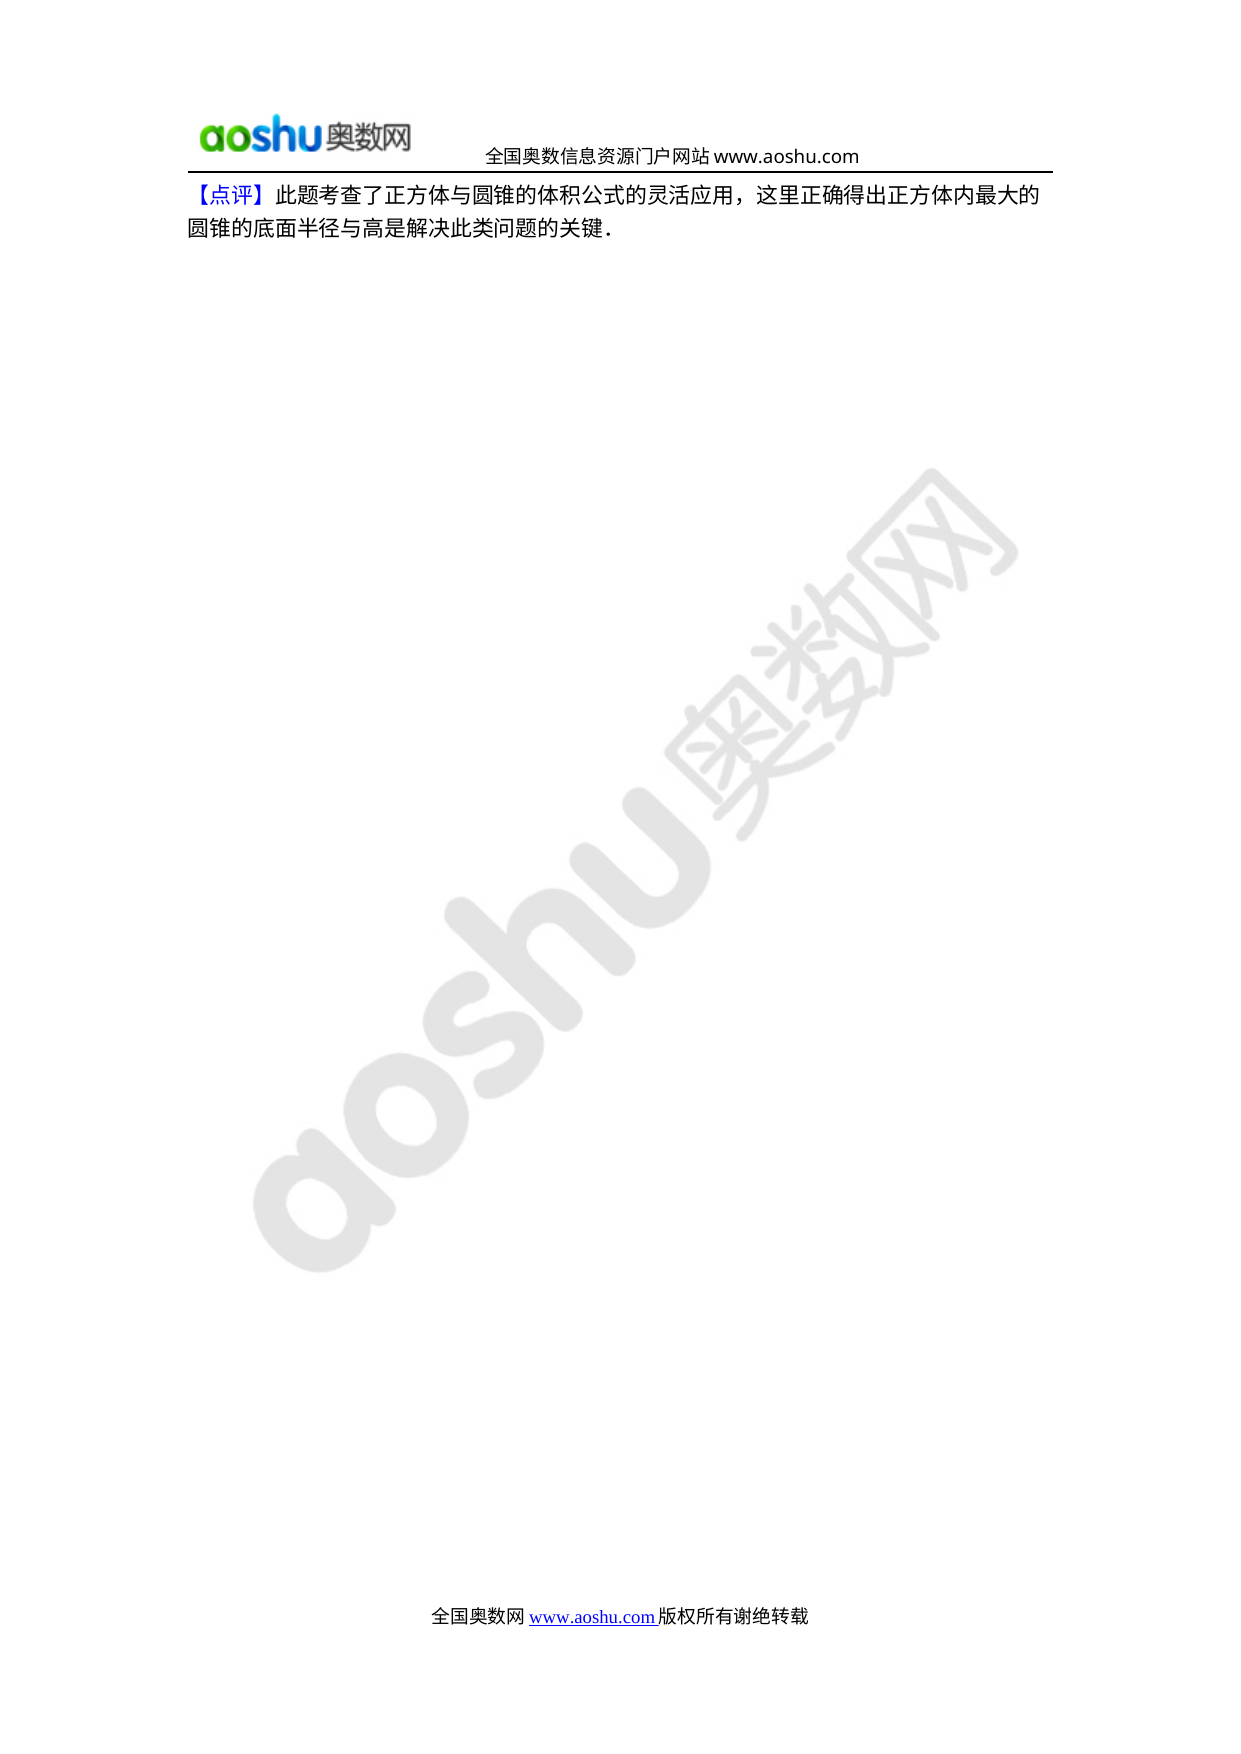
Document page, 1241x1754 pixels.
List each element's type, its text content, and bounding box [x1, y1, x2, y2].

text 【点评】此题考查了正方体与圆锥的体积公式的灵活应用，这里正确得出正方体内最大的圆锥的底面半径与高是解决此类问题的关键． [187, 178, 1053, 243]
picture [187, 413, 1053, 1339]
picture [187, 88, 485, 164]
